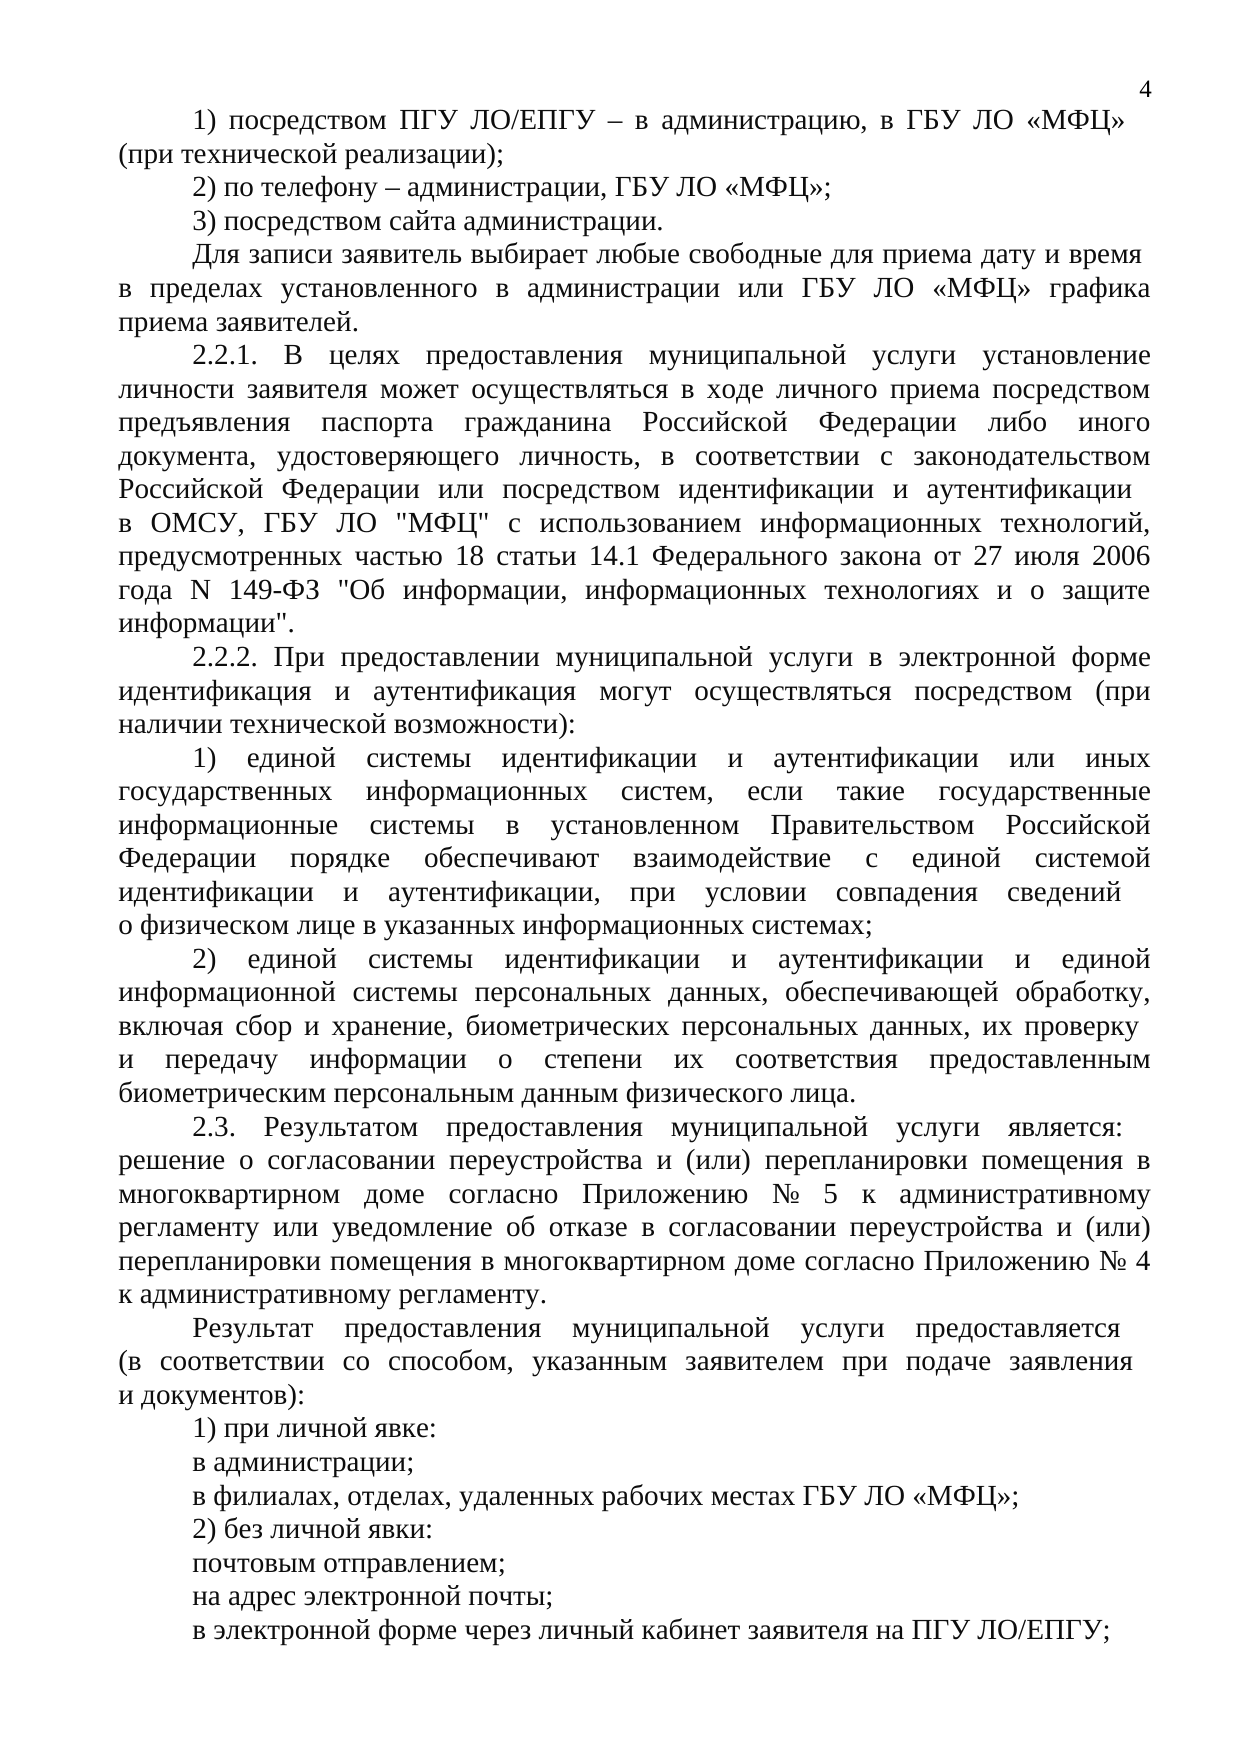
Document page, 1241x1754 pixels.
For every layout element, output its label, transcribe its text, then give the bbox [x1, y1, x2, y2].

text 2) единой системы идентификации и аутентификации и единой информационной системы персональных данных, обеспечивающей обработку, включая сбор и хранение, биометрических персональных данных, их проверку и передачу информации о степени их соответствия предоставленным биометрическим персональным данным физического лица. [118, 941, 1152, 1109]
text в администрации; [118, 1444, 1152, 1478]
text в филиалах, отделах, удаленных рабочих местах ГБУ ЛО «МФЦ»; [118, 1478, 1152, 1511]
text 2.3. Результатом предоставления муниципальной услуги является: решение о согласовании переустройства и (или) перепланировки помещения в многоквартирном доме согласно Приложению № 5 к административному регламенту или уведомление об отказе в согласовании переустройства и (или) перепланировки помещения в многоквартирном доме согласно Приложению № 4 к административному регламенту. [118, 1109, 1152, 1310]
text 3) посредством сайта администрации. [118, 203, 1152, 237]
text 2.2.2. При предоставлении муниципальной услуги в электронной форме идентификация и аутентификация могут осуществляться посредством (при наличии технической возможности): [118, 639, 1152, 740]
text в электронной форме через личный кабинет заявителя на ПГУ ЛО/ЕПГУ; [118, 1612, 1152, 1645]
text Результат предоставления муниципальной услуги предоставляется (в соответствии со способом, указанным заявителем при подаче заявления и документов): [118, 1310, 1152, 1411]
text на адрес электронной почты; [118, 1578, 1152, 1612]
text 1) при личной явке: [118, 1411, 1152, 1444]
text 1) единой системы идентификации и аутентификации или иных государственных информационных систем, если такие государственные информационные системы в установленном Правительством Российской Федерации порядке обеспечивают взаимодействие с единой системой идентификации и аутентификации, при условии совпадения сведений о физическом лице в указанных информационных системах; [118, 740, 1152, 941]
text Для записи заявитель выбирает любые свободные для приема дату и время в пределах установленного в администрации или ГБУ ЛО «МФЦ» графика приема заявителей. [118, 237, 1152, 337]
text 2) без личной явки: [118, 1511, 1152, 1545]
text 2.2.1. В целях предоставления муниципальной услуги установление личности заявителя может осуществляться в ходе личного приема посредством предъявления паспорта гражданина Российской Федерации либо иного документа, удостоверяющего личность, в соответствии с законодательством Российской Федерации или посредством идентификации и аутентификации в ОМСУ, ГБУ ЛО "МФЦ" с использованием информационных технологий, предусмотренных частью 18 статьи 14.1 Федерального закона от 27 июля 2006 года N 149-ФЗ "Об информации, информационных технологиях и о защите информации". [118, 337, 1152, 639]
text 1) посредством ПГУ ЛО/ЕПГУ – в администрацию, в ГБУ ЛО «МФЦ» (при технической реализации); [118, 102, 1152, 169]
text 2) по телефону – администрации, ГБУ ЛО «МФЦ»; [118, 169, 1152, 203]
text почтовым отправлением; [118, 1545, 1152, 1578]
